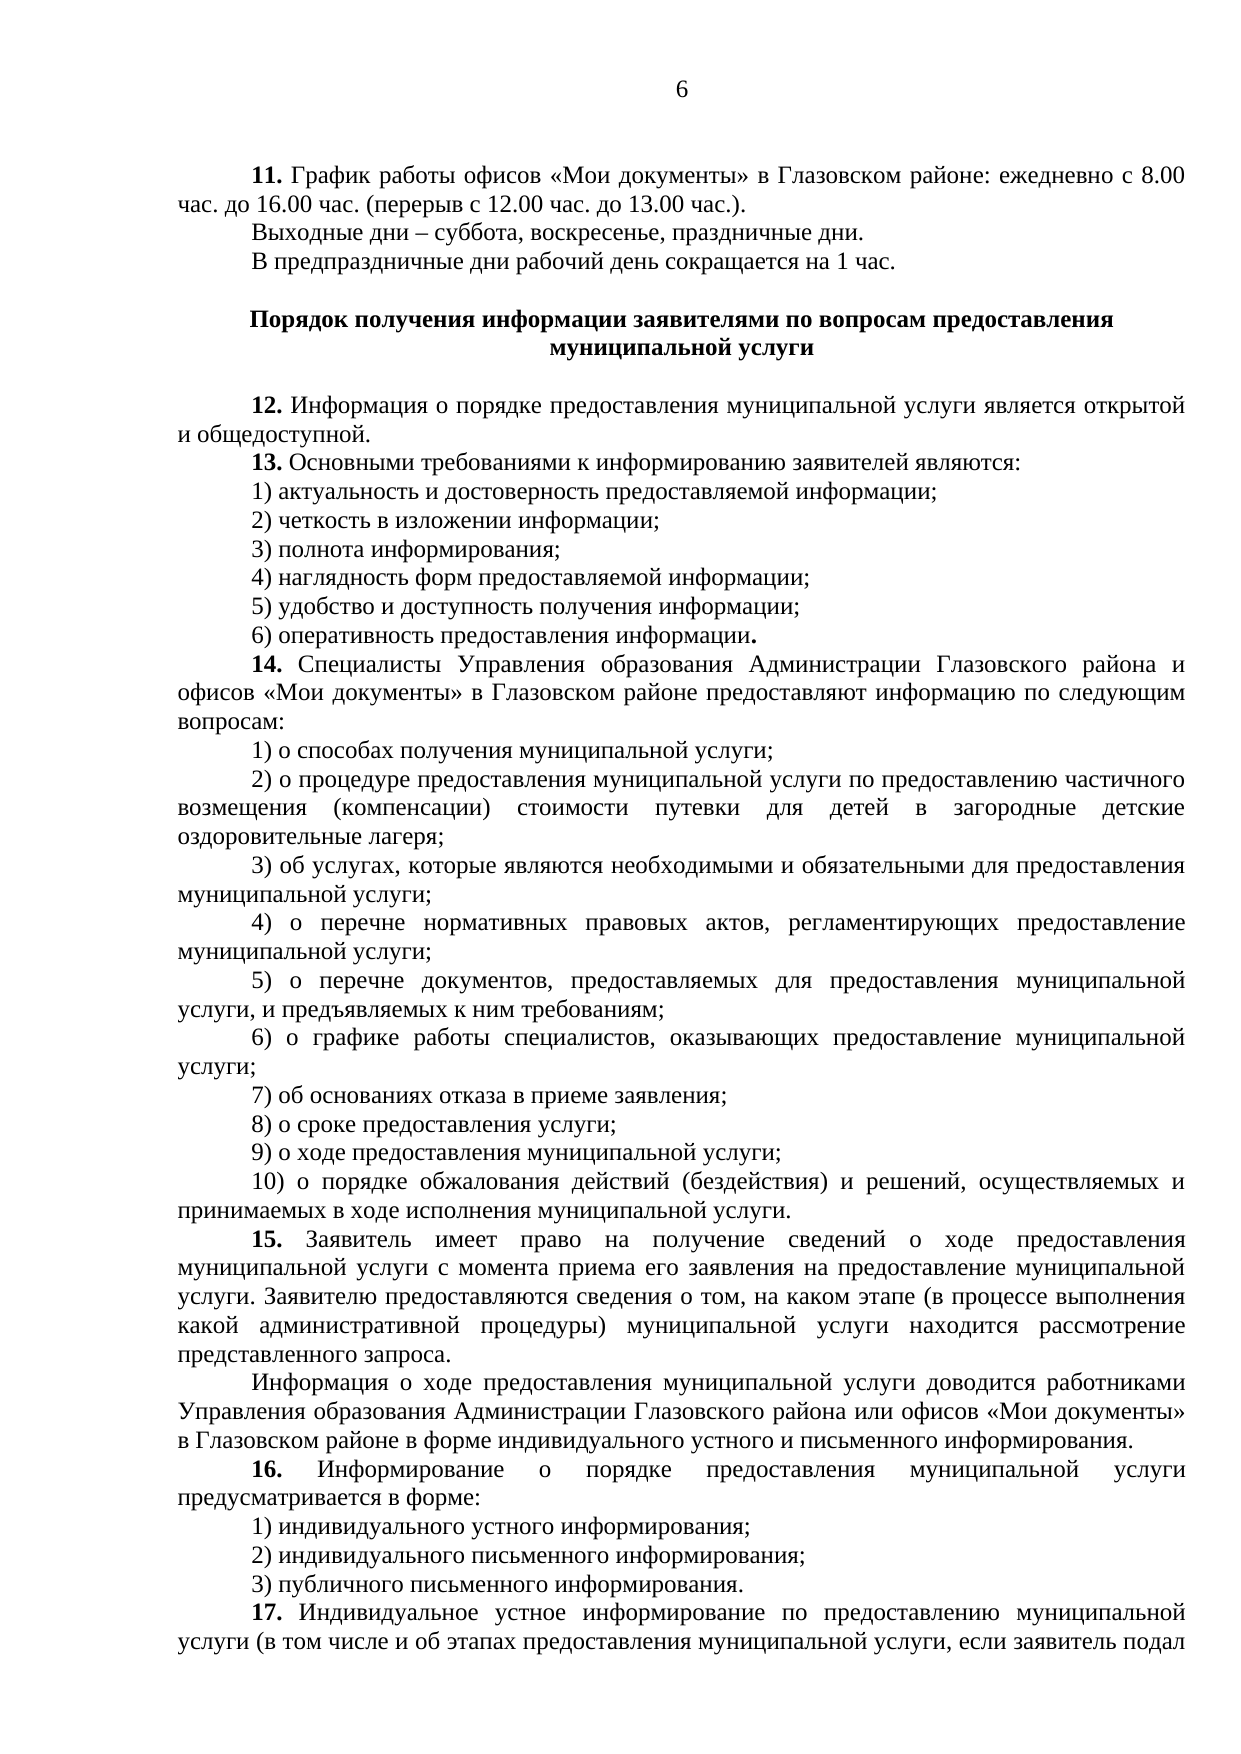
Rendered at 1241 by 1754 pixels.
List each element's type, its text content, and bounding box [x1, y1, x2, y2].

text 6) оперативность предоставления информации. [177, 620, 1186, 649]
text Информация о ходе предоставления муниципальной услуги доводится работниками Управления образования Администрации Глазовского района или офисов «Мои документы» в Глазовском районе в форме индивидуального устного и письменного информирования. [177, 1367, 1186, 1454]
text 14. Специалисты Управления образования Администрации Глазовского района и офисов «Мои документы» в Глазовском районе предоставляют информацию по следующим вопросам: [177, 649, 1186, 735]
text 7) об основаниях отказа в приеме заявления; [177, 1080, 1186, 1109]
text 6) о графике работы специалистов, оказывающих предоставление муниципальной услуги; [177, 1022, 1186, 1080]
text 2) четкость в изложении информации; [177, 505, 1186, 534]
text 10) о порядке обжалования действий (бездействия) и решений, осуществляемых и принимаемых в ходе исполнения муниципальной услуги. [177, 1166, 1186, 1224]
text 8) о сроке предоставления услуги; [177, 1109, 1186, 1137]
text 16. Информирование о порядке предоставления муниципальной услуги предусматривается в форме: [177, 1454, 1186, 1511]
text 1) о способах получения муниципальной услуги; [177, 735, 1186, 764]
text 15. Заявитель имеет право на получение сведений о ходе предоставления муниципальной услуги с момента приема его заявления на предоставление муниципальной услуги. Заявителю предоставляются сведения о том, на каком этапе (в процессе выполнения какой административной процедуры) муниципальной услуги находится рассмотрение представленного запроса. [177, 1224, 1186, 1367]
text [177, 1597, 1186, 1655]
text 4) о перечне нормативных правовых актов, регламентирующих предоставление муниципальной услуги; [177, 907, 1186, 965]
text 1) актуальность и достоверность предоставляемой информации; [177, 476, 1186, 505]
text 12. Информация о порядке предоставления муниципальной услуги является открытой и общедоступной. [177, 390, 1186, 447]
text 5) удобство и доступность получения информации; [177, 591, 1186, 620]
text 11. График работы офисов «Мои документы» в Глазовском районе: ежедневно с 8.00 час. до 16.00 час. (перерыв с 12.00 час. до 13.00 час.). [177, 160, 1186, 217]
text 13. Основными требованиями к информированию заявителей являются: [177, 447, 1186, 476]
text 3) полнота информирования; [177, 534, 1186, 562]
text 2) о процедуре предоставления муниципальной услуги по предоставлению частичного возмещения (компенсации) стоимости путевки для детей в загородные детские оздоровительные лагеря; [177, 764, 1186, 850]
text Порядок получения информации заявителями по вопросам предоставления муниципальной услуги [177, 304, 1186, 361]
text 9) о ходе предоставления муниципальной услуги; [177, 1137, 1186, 1166]
text 2) индивидуального письменного информирования; [177, 1540, 1186, 1569]
text 3) публичного письменного информирования. [177, 1569, 1186, 1597]
text 1) индивидуального устного информирования; [177, 1511, 1186, 1540]
text 4) наглядность форм предоставляемой информации; [177, 562, 1186, 591]
text Выходные дни – суббота, воскресенье, праздничные дни. [177, 217, 1186, 246]
text 3) об услугах, которые являются необходимыми и обязательными для предоставления муниципальной услуги; [177, 850, 1186, 907]
text В предпраздничные дни рабочий день сокращается на 1 час. [177, 246, 1186, 275]
text 5) о перечне документов, предоставляемых для предоставления муниципальной услуги, и предъявляемых к ним требованиям; [177, 965, 1186, 1022]
